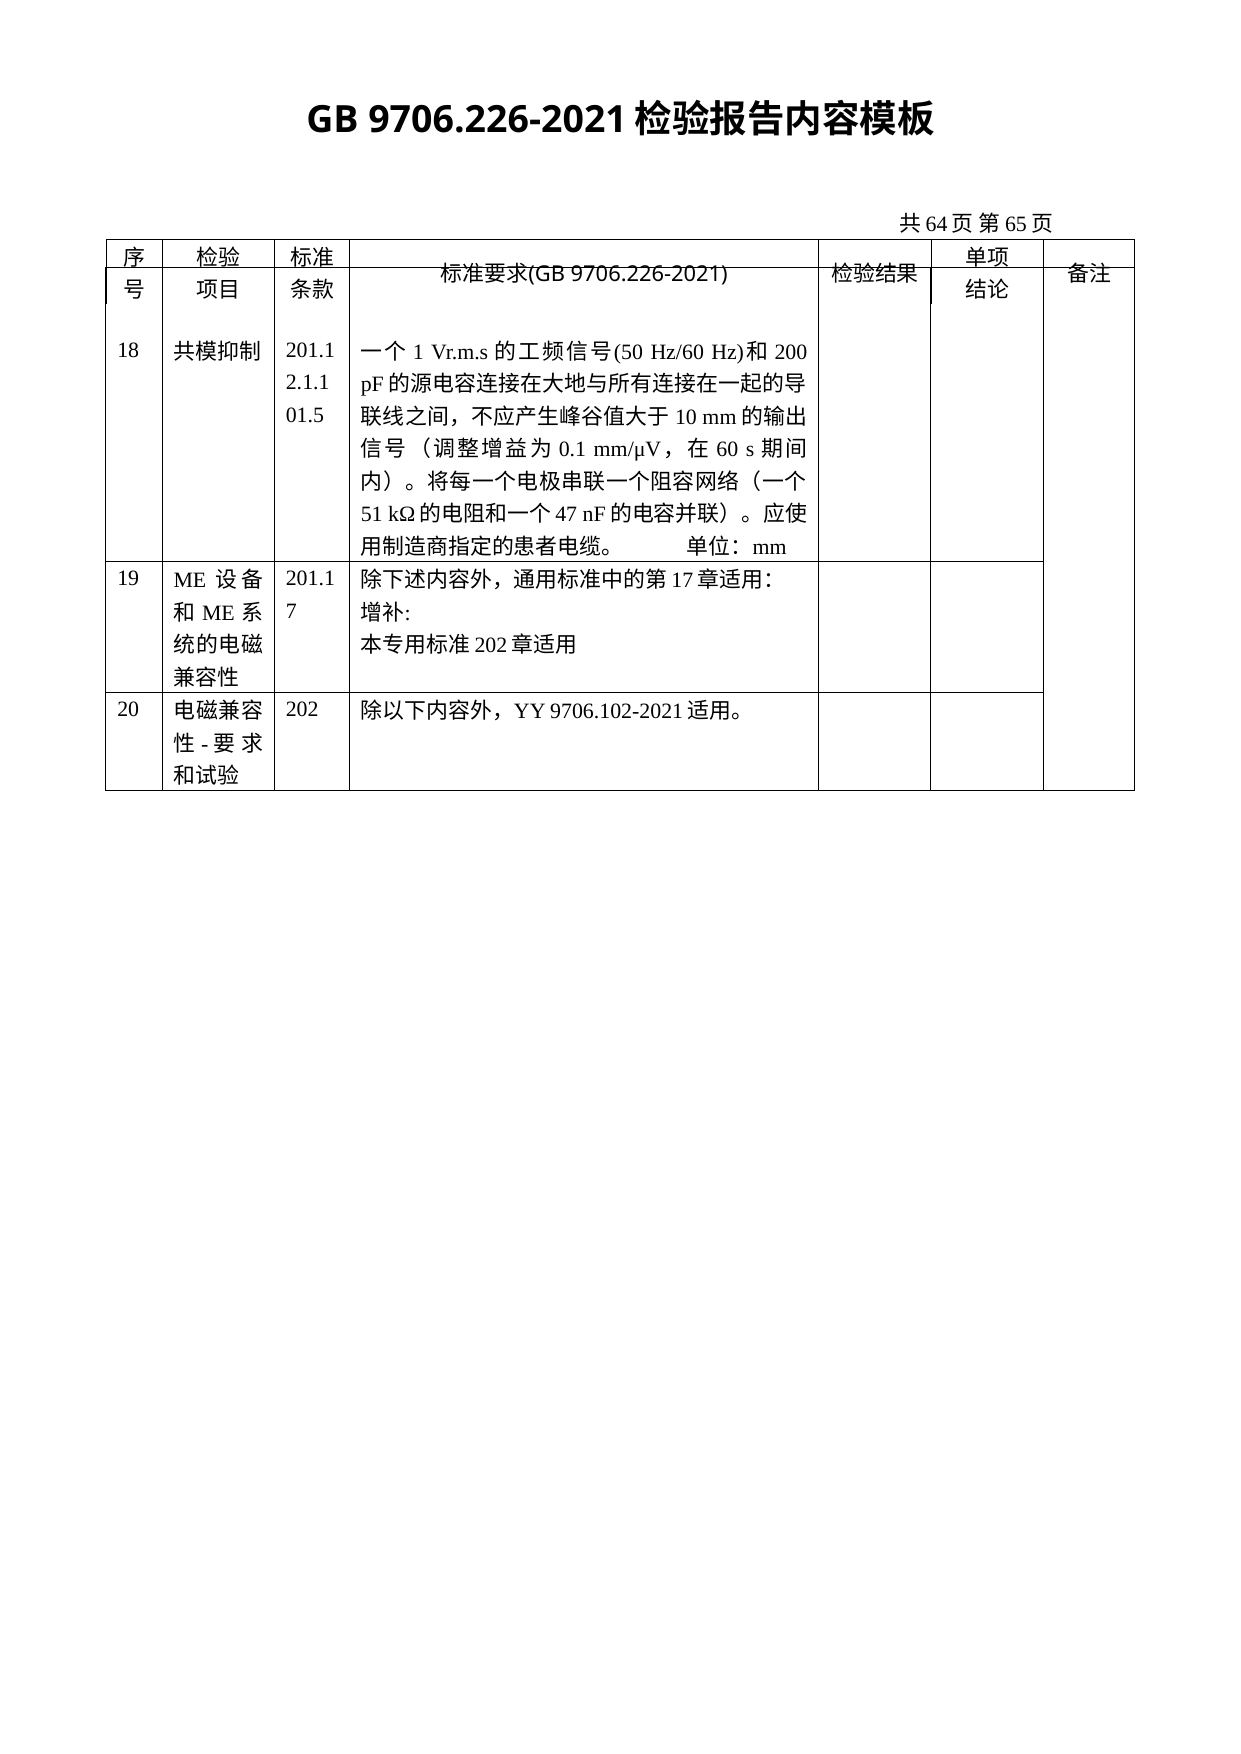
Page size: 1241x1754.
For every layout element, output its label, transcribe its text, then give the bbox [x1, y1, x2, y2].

table_cell [819, 268, 930, 561]
table_cell 18 [106, 268, 162, 561]
table_cell 一个1 Vr.m.s的工频信号(50 Hz/60 Hz)和200 pF的源电容连接在大地与所有连接在一起的导联线之间，不应产生峰谷值大于10 mm的输出信号（调整增益为0.1 mm/μV，在60 s期间内）。将每一个电极串联一个阻容网络（一个51 kΩ的电阻和一个47 nF的电容并联）。应使用制造商指定的患者电缆。 单位：mm [350, 268, 818, 561]
table_cell ME设备和ME系统的电磁兼容性 [163, 562, 274, 692]
table_cell [819, 693, 930, 790]
table_cell 电磁兼容性-要求和试验 [163, 693, 274, 790]
table_cell 19 [106, 562, 162, 692]
table_cell 除下述内容外，通用标准中的第17章适用： 增补: 本专用标准202章适用 [350, 562, 818, 692]
table_cell [931, 268, 1043, 561]
table_cell 共模抑制 [163, 268, 274, 561]
table_cell [819, 562, 930, 692]
table_cell 201.12.1.101.5 [275, 268, 349, 561]
table_cell [931, 562, 1043, 692]
table_cell 除以下内容外，YY 9706.102-2021适用。 [350, 693, 818, 790]
table_cell 202 [275, 693, 349, 790]
table_cell 20 [106, 693, 162, 790]
table_cell [931, 693, 1043, 790]
table_cell 201.17 [275, 562, 349, 692]
